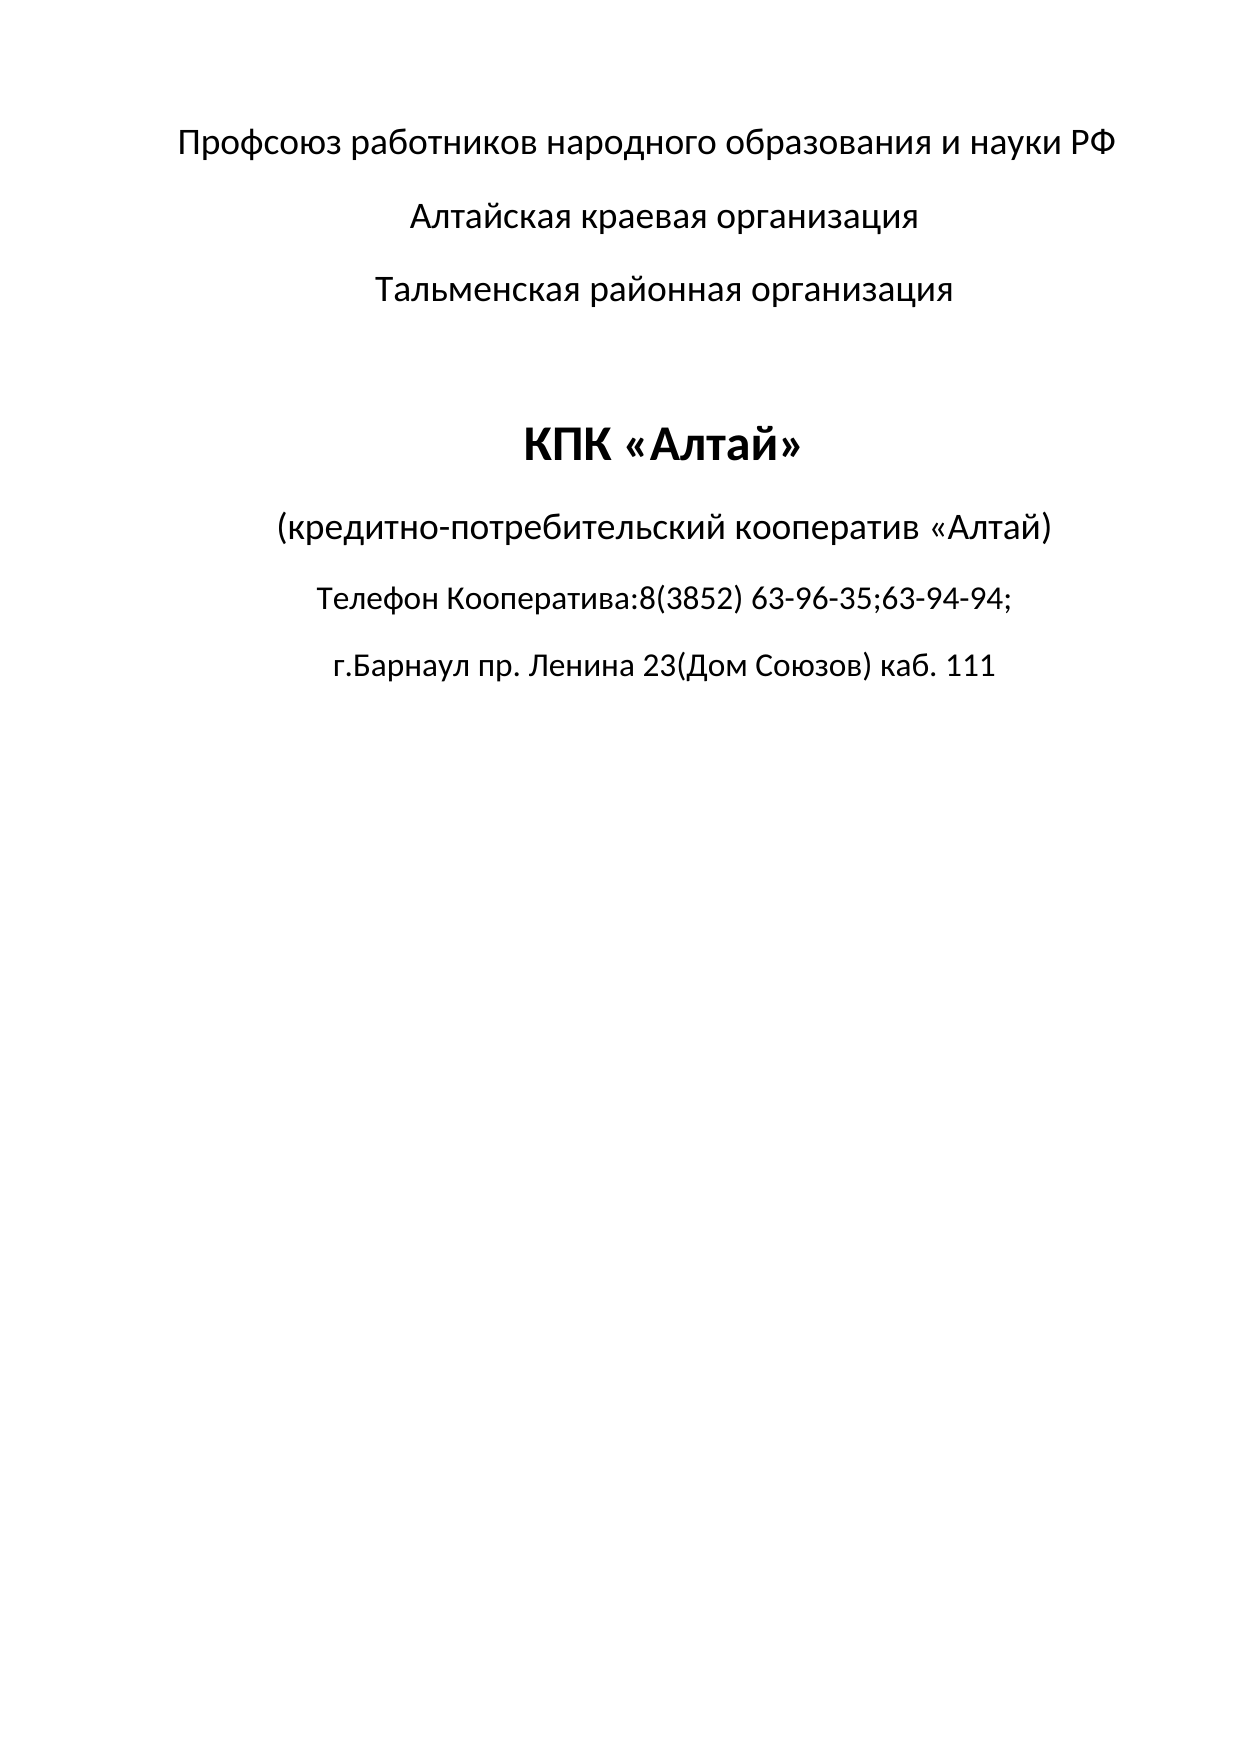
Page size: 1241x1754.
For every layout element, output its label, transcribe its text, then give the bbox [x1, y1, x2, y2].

text Телефон Кооператива:8(3852) 63-96-35;63-94-94; [177, 577, 1152, 617]
text Профсоюз работников народного образования и науки РФ [177, 118, 1152, 164]
text КПК «Алтай» [177, 412, 1152, 473]
text (кредитно-потребительский кооператив «Алтай) [177, 503, 1152, 549]
text Алтайская краевая организация [177, 192, 1152, 237]
text г.Барнаул пр. Ленина 23(Дом Союзов) каб. 111 [177, 644, 1152, 685]
text Тальменская районная организация [177, 265, 1152, 311]
